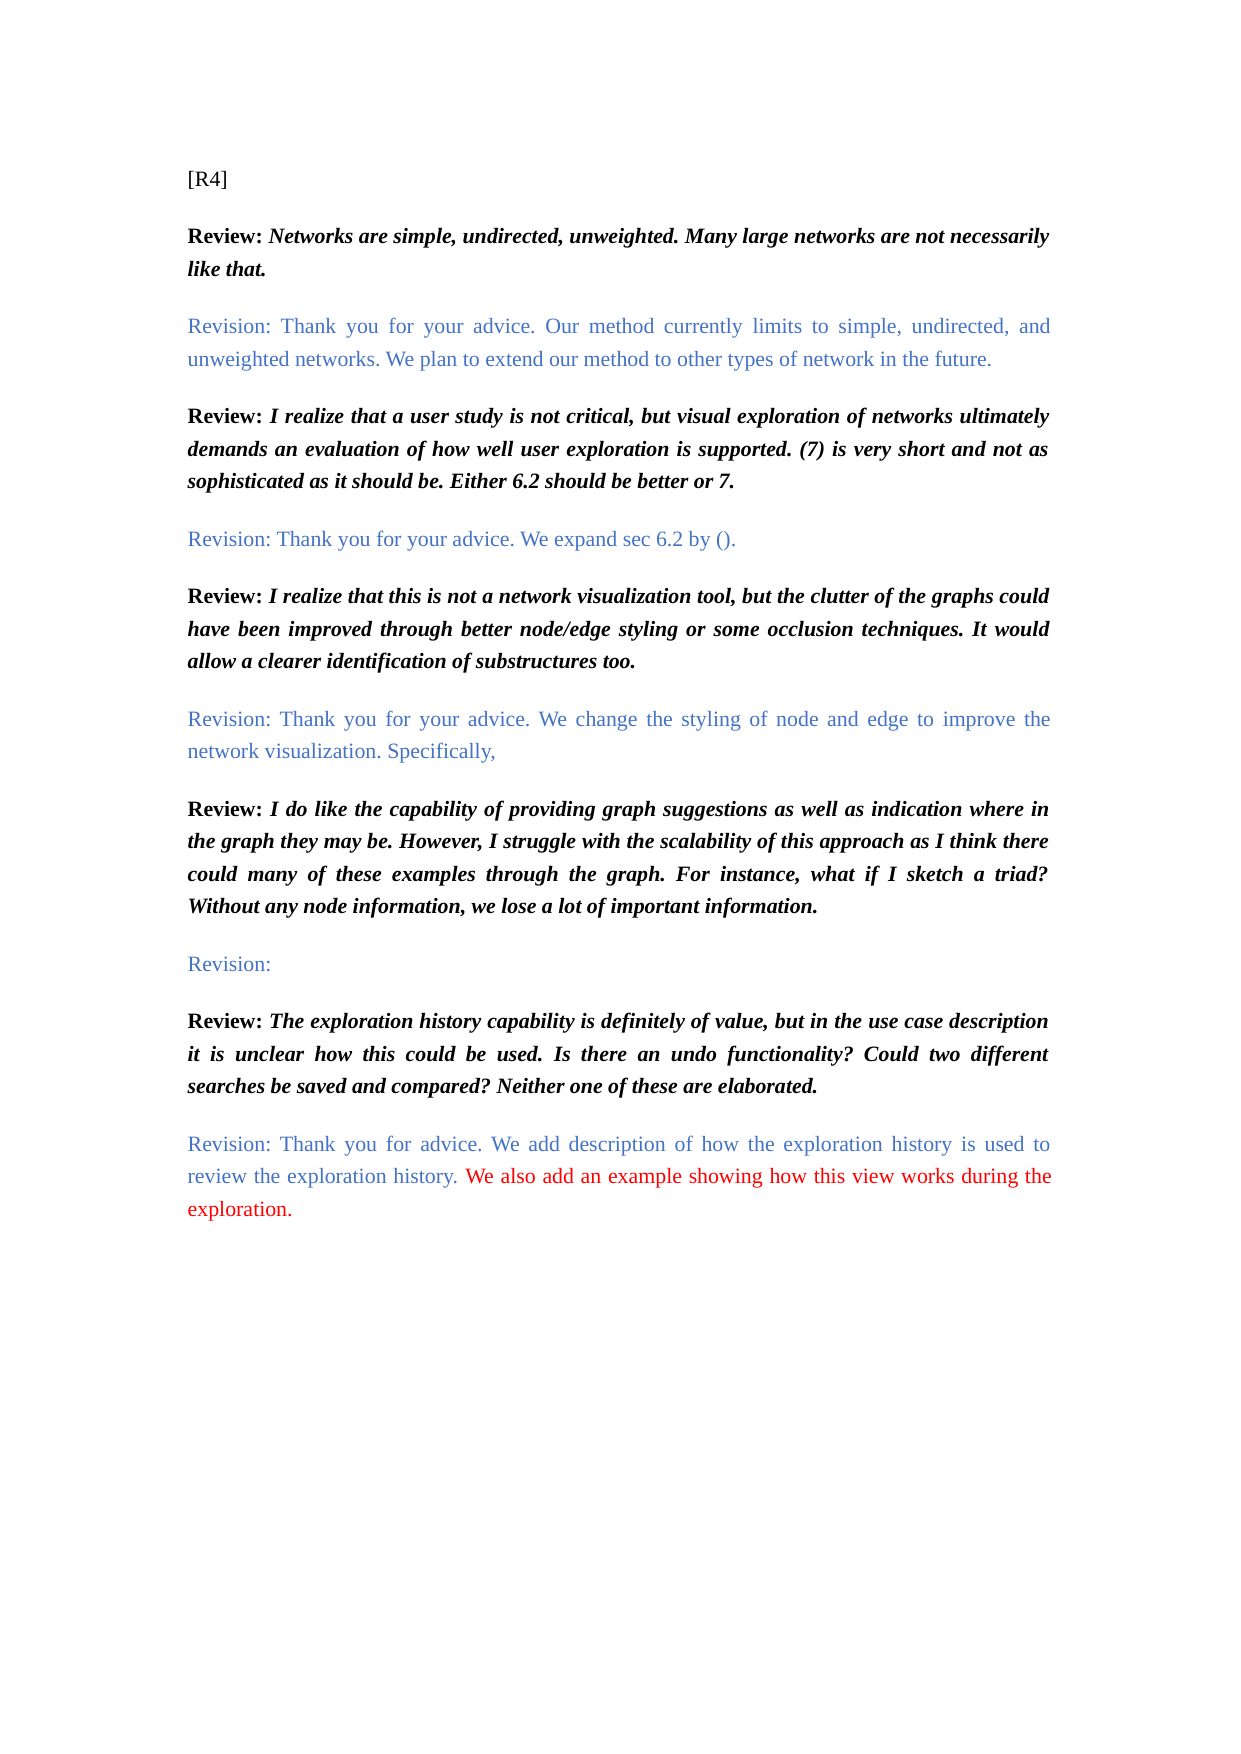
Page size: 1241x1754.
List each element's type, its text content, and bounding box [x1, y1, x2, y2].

text Review: I realize that this is not a network visualization tool, but the clutter of the graphs could have been improved through better node/edge styling or some occlusion techniques. It would allow a clearer identification of substructures too. [187, 579, 1053, 677]
text Revision: Thank you for your advice. Our method currently limits to simple, undirected, and unweighted networks. We plan to extend our method to other types of network in the future. [187, 309, 1053, 374]
text Review: I do like the capability of providing graph suggestions as well as indication where in the graph they may be. However, I struggle with the scalability of this approach as I think there could many of these examples through the graph. For instance, what if I sketch a triad? Without any node information, we lose a lot of important information. [187, 792, 1053, 922]
text Revision: Thank you for your advice. We change the styling of node and edge to improve the network visualization. Specifically, [187, 702, 1053, 767]
text Review: The exploration history capability is definitely of value, but in the use case description it is unclear how this could be used. Is there an undo functionality? Could two different searches be saved and compared? Neither one of these are elaborated. [187, 1004, 1053, 1102]
text Revision: Thank you for advice. We add description of how the exploration history is used to review the exploration history. We also add an example showing how this view works during the exploration. [187, 1127, 1053, 1224]
text Review: I realize that a user study is not critical, but visual exploration of networks ultimately demands an evaluation of how well user exploration is supported. (7) is very short and not as sophisticated as it should be. Either 6.2 should be better or 7. [187, 399, 1053, 497]
text Review: Networks are simple, undirected, unweighted. Many large networks are not necessarily like that. [187, 219, 1053, 284]
text Revision: [187, 947, 1053, 979]
text [R4] [187, 162, 1053, 194]
text Revision: Thank you for your advice. We expand sec 6.2 by (). [187, 522, 1053, 554]
